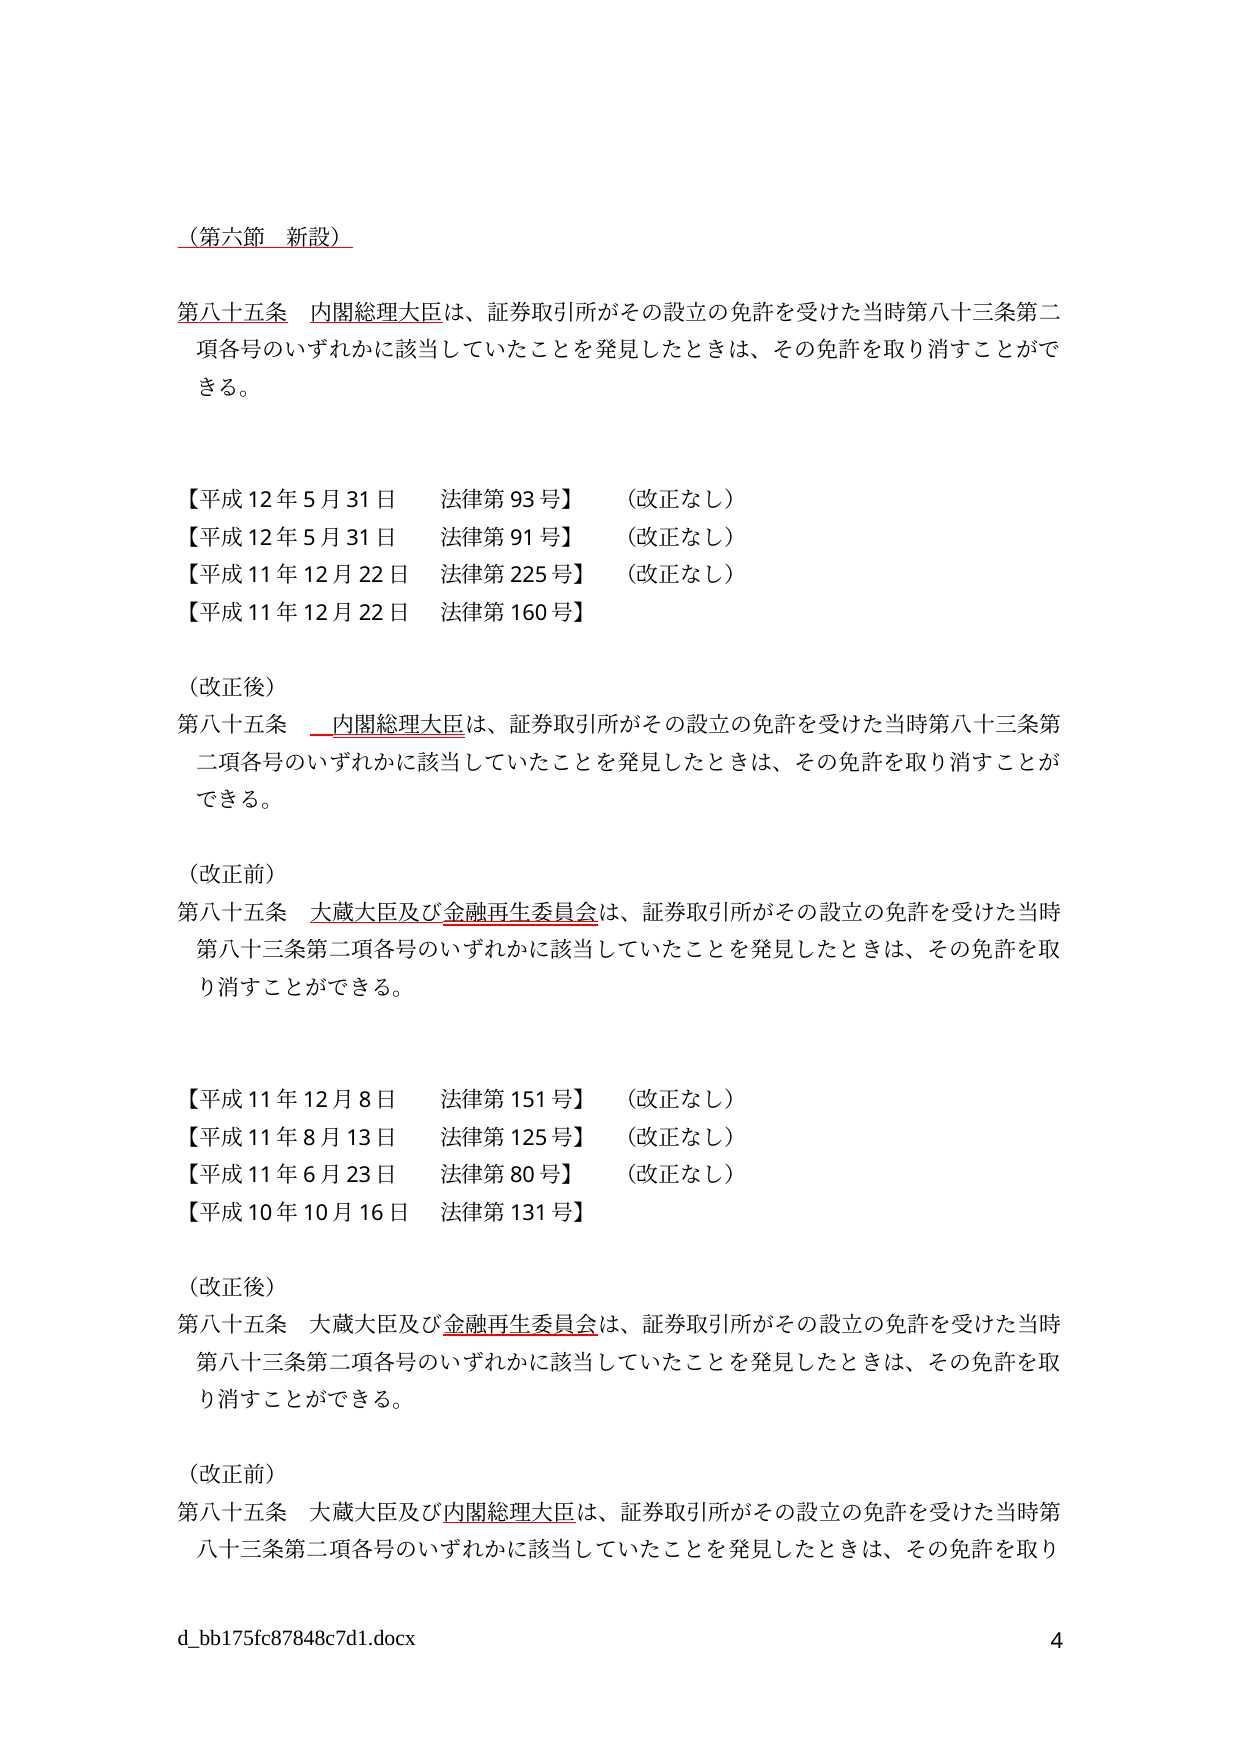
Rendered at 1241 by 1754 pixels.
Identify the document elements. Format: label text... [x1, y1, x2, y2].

text （改正前） [177, 1454, 1063, 1492]
text 【平成10年10月16日 法律第131号】 [177, 1192, 1063, 1229]
text 第八十五条 内閣総理大臣は、証券取引所がその設立の免許を受けた当時第八十三条第二項各号のいずれかに該当していたことを発見したときは、その免許を取り消すことができる。 [177, 704, 1063, 817]
text 【平成11年6月23日 法律第80号】 （改正なし） [177, 1154, 1063, 1192]
text 第八十五条 大蔵大臣及び金融再生委員会は、証券取引所がその設立の免許を受けた当時第八十三条第二項各号のいずれかに該当していたことを発見したときは、その免許を取り消すことができる。 [177, 892, 1063, 1004]
text 【平成12年5月31日 法律第91号】 （改正なし） [177, 517, 1063, 554]
text （第六節 新設） [177, 217, 1063, 254]
text 【平成12年5月31日 法律第93号】 （改正なし） [177, 479, 1063, 517]
text 【平成11年8月13日 法律第125号】 （改正なし） [177, 1117, 1063, 1154]
text 第八十五条 内閣総理大臣は、証券取引所がその設立の免許を受けた当時第八十三条第二項各号のいずれかに該当していたことを発見したときは、その免許を取り消すことができる。 [177, 292, 1063, 404]
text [177, 1492, 1063, 1567]
text 【平成11年12月22日 法律第160号】 [177, 592, 1063, 629]
text 第八十五条 大蔵大臣及び金融再生委員会は、証券取引所がその設立の免許を受けた当時第八十三条第二項各号のいずれかに該当していたことを発見したときは、その免許を取り消すことができる。 [177, 1304, 1063, 1417]
text 【平成11年12月22日 法律第225号】 （改正なし） [177, 554, 1063, 592]
text 【平成11年12月8日 法律第151号】 （改正なし） [177, 1079, 1063, 1117]
text （改正前） [177, 854, 1063, 892]
text （改正後） [177, 667, 1063, 704]
text （改正後） [177, 1267, 1063, 1304]
